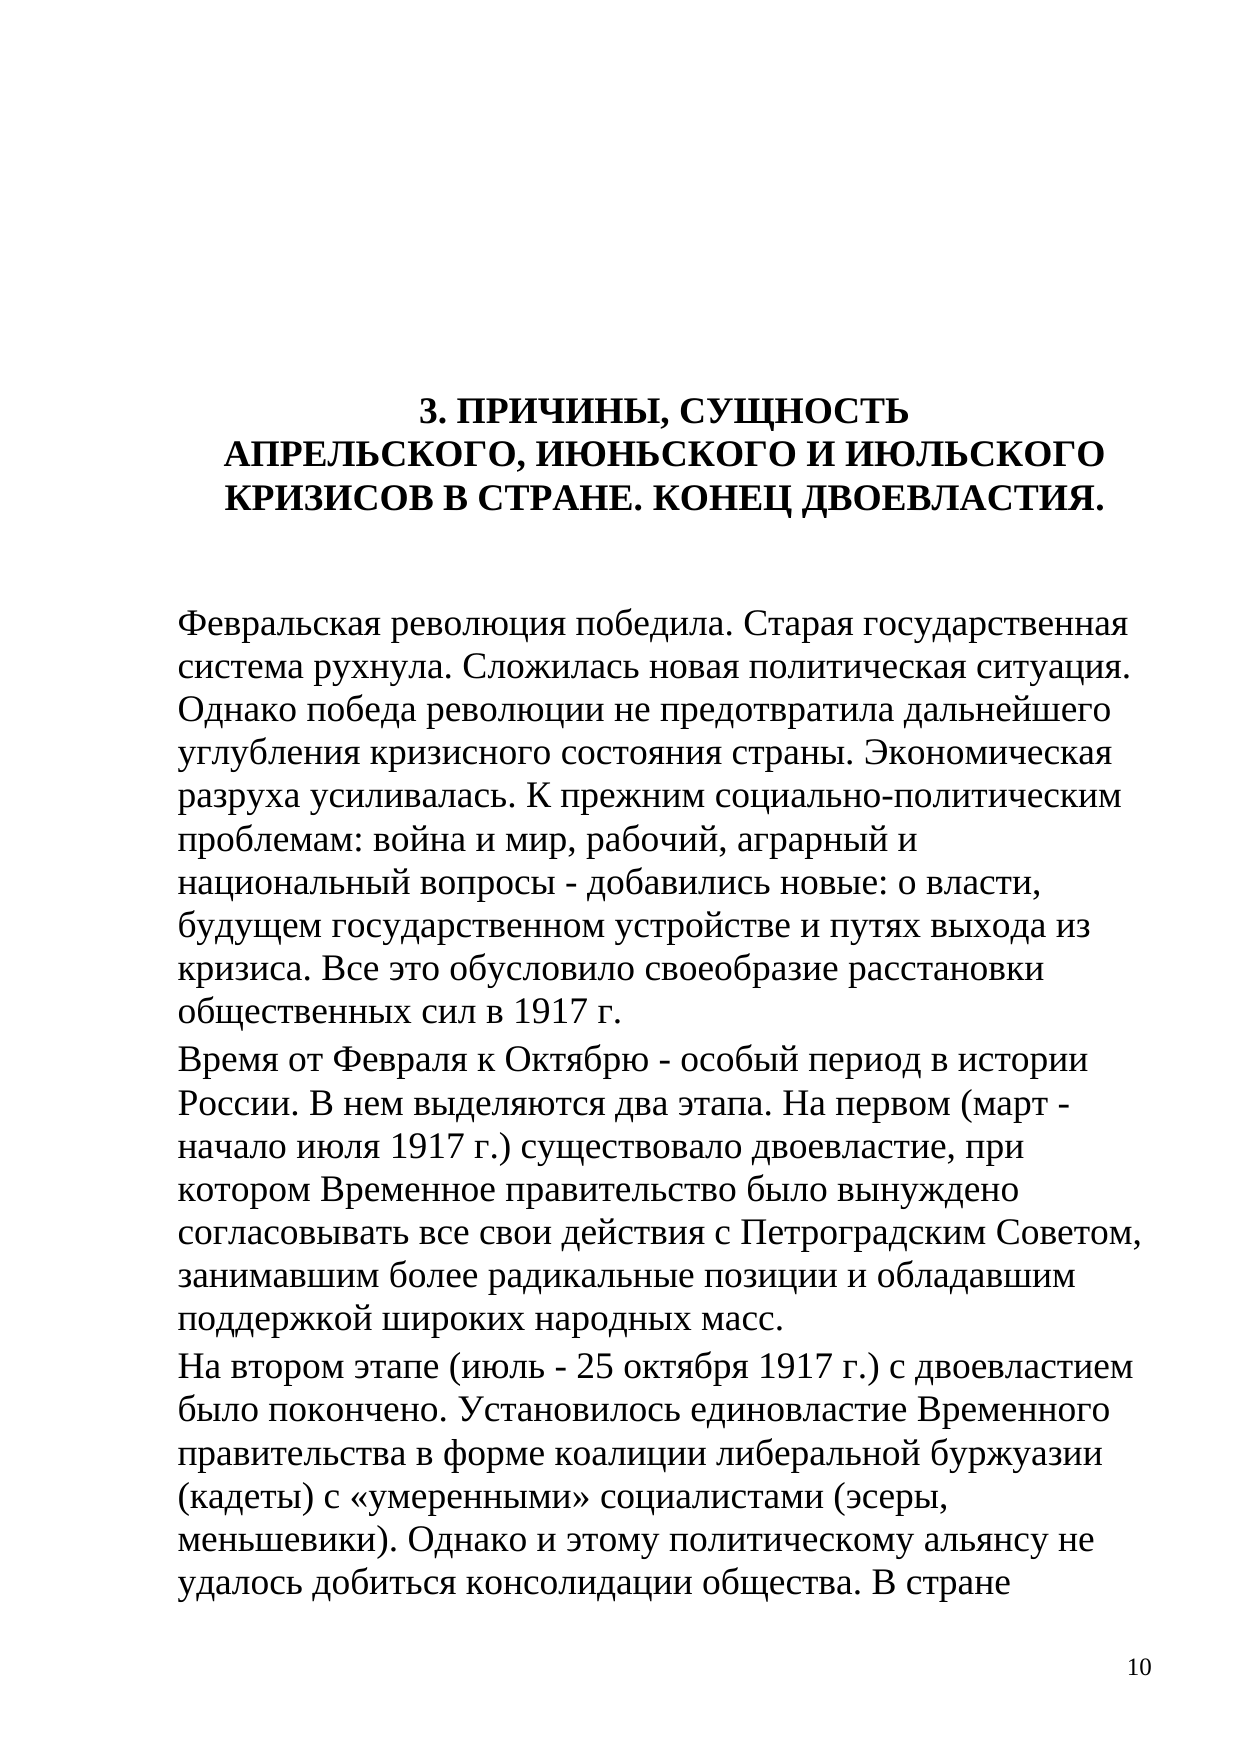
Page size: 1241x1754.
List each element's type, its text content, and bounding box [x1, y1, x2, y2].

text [177, 1344, 1152, 1602]
text Февральская революция победила. Старая государственная система рухнула. Сложилась новая политическая ситуация. Однако победа революции не предотвратила дальнейшего углубления кризисного состояния страны. Экономическая разруха усиливалась. К прежним социально-политическим проблемам: война и мир, рабочий, аграрный и национальный вопросы - добавились новые: о власти, будущем государственном устройстве и путях выхода из кризиса. Все это обусловило своеобразие расстановки общественных сил в . [177, 600, 1152, 1032]
text Время от Февраля к Октябрю - особый период в истории России. В нем выделяются два этапа. На первом (март - начало июля .) существовало двоевластие, при котором Временное правительство было вынуждено согласовывать все свои действия с Петроградским Советом, занимавшим более радикальные позиции и обладавшим поддержкой широких народных масс. [177, 1037, 1152, 1339]
text 3. ПРИЧИНЫ, СУЩНОСТЬ АПРЕЛЬСКОГО, ИЮНЬСКОГО И ИЮЛЬСКОГО КРИЗИСОВ В СТРАНЕ. КОНЕЦ ДВОЕВЛАСТИЯ. [177, 389, 1152, 518]
